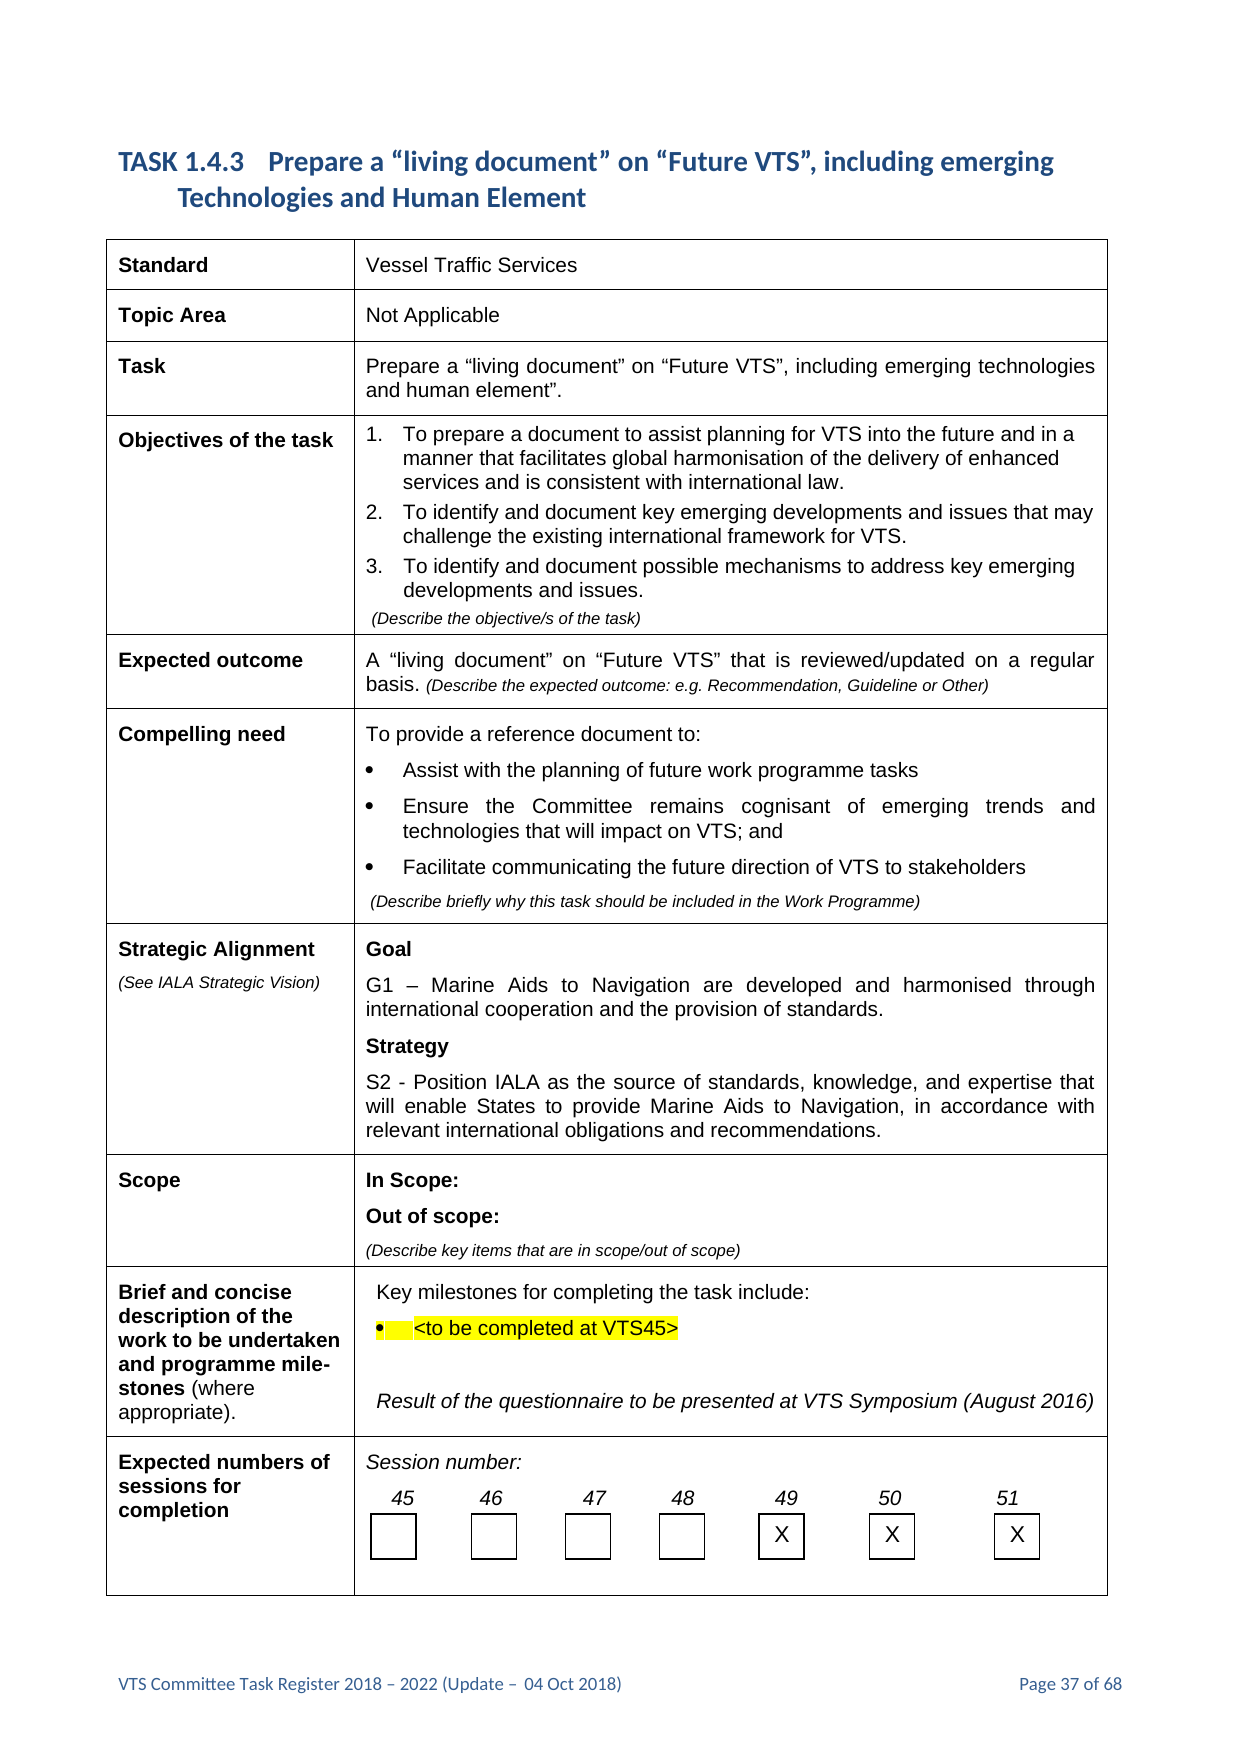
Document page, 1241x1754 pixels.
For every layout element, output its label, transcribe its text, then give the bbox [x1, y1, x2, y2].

table_cell Expected outcome [107, 635, 354, 708]
subtitle TASK 1.4.3 Prepare a “living document” on “Future VTS”, including emerging Technologies and Human Element [118, 143, 1122, 214]
table_cell Task [107, 342, 354, 415]
table_cell Scope [107, 1155, 354, 1266]
table_header Vessel Traffic Services [355, 240, 1107, 289]
table_cell Objectives of the task [107, 416, 354, 634]
table_cell Key milestones for completing the task include: <to be completed at VTS45> Result of the questionnaire to be presented at VTS Symposium (August 2016) [355, 1267, 1107, 1436]
table_cell A “living document” on “Future VTS” that is reviewed/updated on a regular basis. (Describe the expected outcome: e.g. Recommendation, Guideline or Other) [355, 635, 1107, 708]
table_cell Not Applicable [355, 290, 1107, 341]
table_cell Strategic Alignment (See IALA Strategic Vision) [107, 924, 354, 1154]
table_cell In Scope: Out of scope: (Describe key items that are in scope/out of scope) [355, 1155, 1107, 1266]
table_cell Prepare a “living document” on “Future VTS”, including emerging technologies and human element”. [355, 342, 1107, 415]
table_cell Expected numbers of sessions for completion [107, 1437, 354, 1595]
table_cell To provide a reference document to: Assist with the planning of future work programme tasks Ensure the Committee remains cognisant of emerging trends and technologies that will impact on VTS; and Facilitate communicating the future direction of VTS to stakeholders (Describe briefly why this task should be included in the Work Programme) [355, 709, 1107, 923]
table_cell Session number: 45 46 47 48 49 50 51 [355, 1437, 1107, 1595]
table_cell Goal G1 – Marine Aids to Navigation are developed and harmonised through international cooperation and the provision of standards. Strategy S2 - Position IALA as the source of standards, knowledge, and expertise that will enable States to provide Marine Aids to Navigation, in accordance with relevant international obligations and recommendations. [355, 924, 1107, 1154]
table_header Standard [107, 240, 354, 289]
table_cell Compelling need [107, 709, 354, 923]
table_cell Topic Area [107, 290, 354, 341]
table_cell Brief and concise description of the work to be undertaken and programme milestones (where appropriate). [107, 1267, 354, 1436]
table_cell To prepare a document to assist planning for VTS into the future and in a manner that facilitates global harmonisation of the delivery of enhanced services and is consistent with international law. To identify and document key emerging developments and issues that may challenge the existing international framework for VTS. To identify and document possible mechanisms to address key emerging developments and issues. (Describe the objective/s of the task) [355, 416, 1107, 634]
